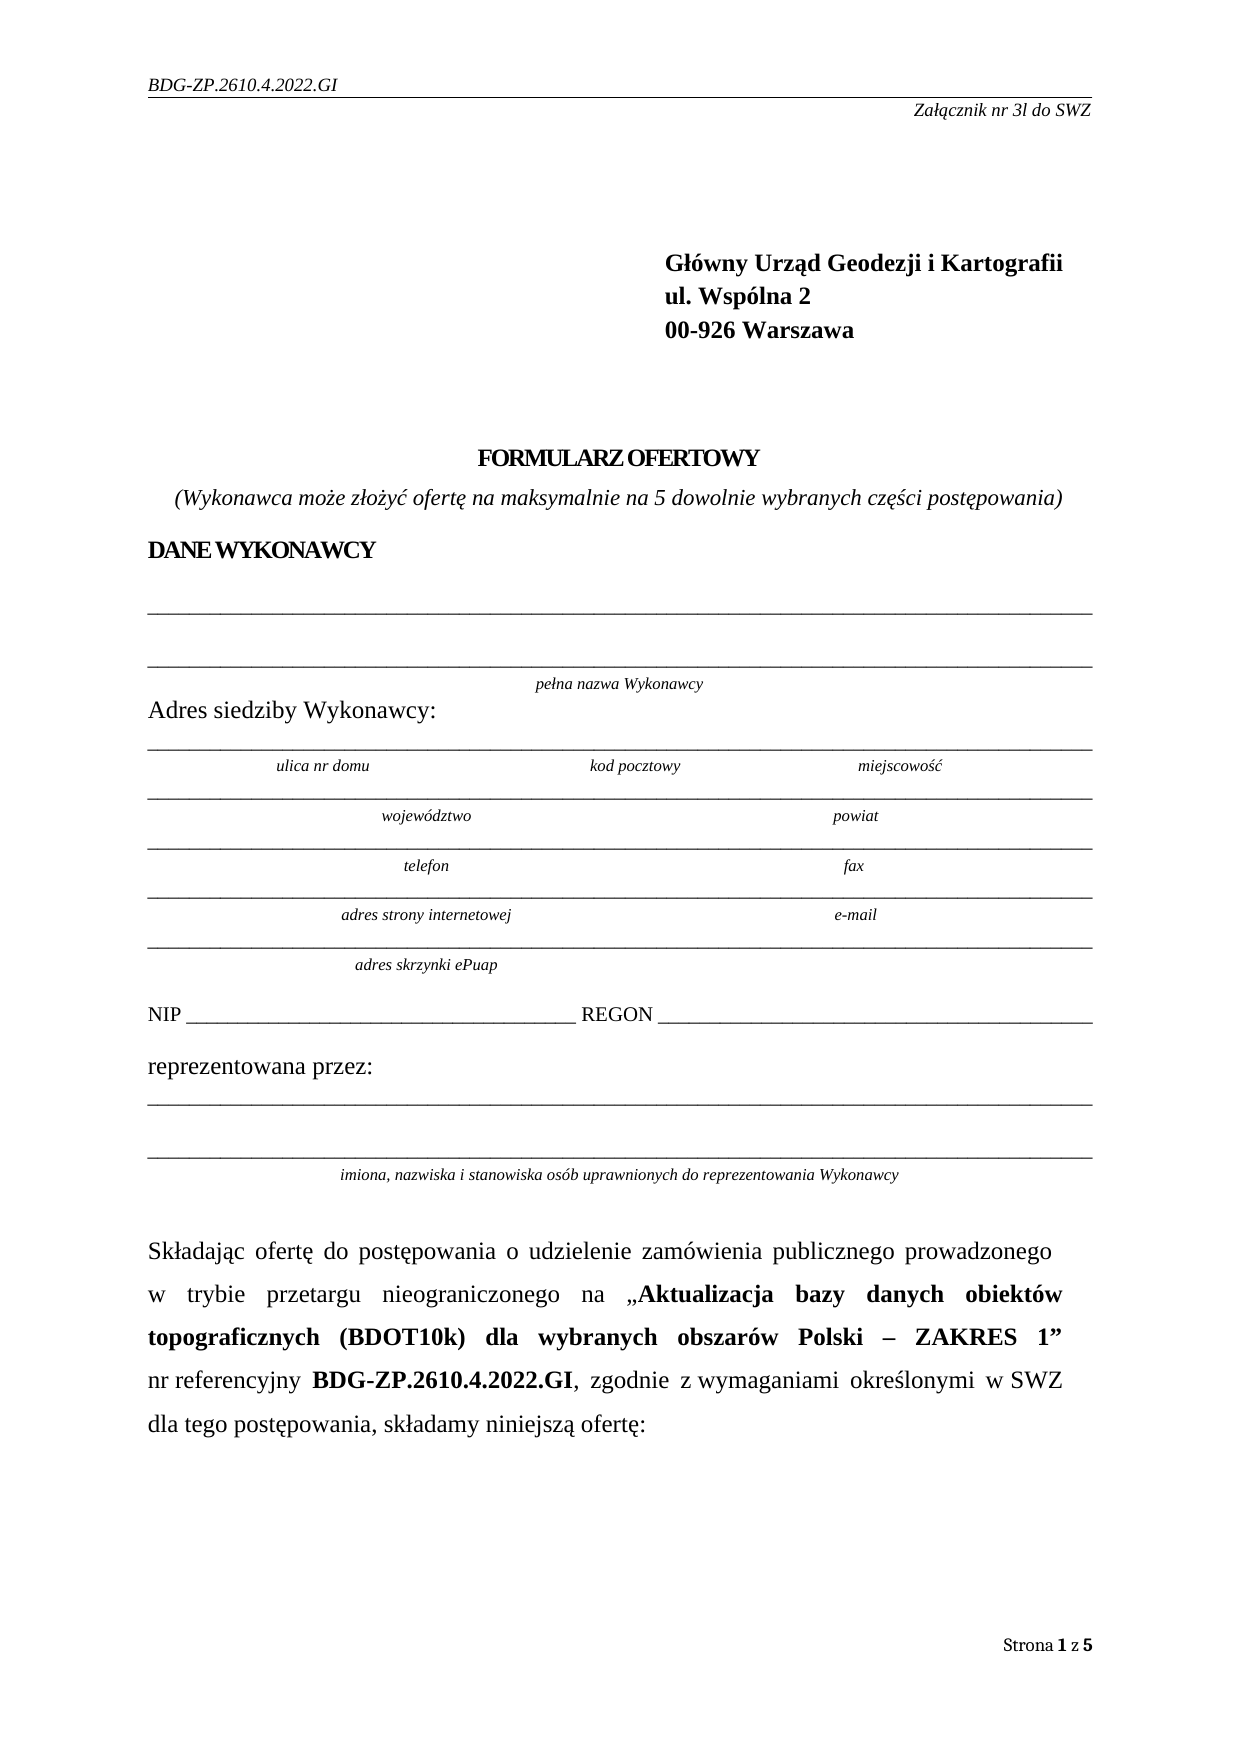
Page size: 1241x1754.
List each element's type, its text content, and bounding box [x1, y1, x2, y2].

text Adres siedziby Wykonawcy: [148, 696, 1092, 724]
text telefon fax [148, 855, 1092, 874]
text reprezentowana przez: [148, 1051, 1092, 1080]
text pełna nazwa Wykonawcy [148, 673, 1092, 693]
text adres strony internetowej e-mail [148, 905, 1092, 924]
text DANE WYKONAWCY [148, 535, 1092, 564]
text Główny Urząd Geodezji i Kartografii [664, 245, 1092, 278]
text województwo powiat [148, 806, 1092, 825]
text FORMULARZ OFERTOWY [148, 443, 1092, 471]
text ulica nr domu kod pocztowy miejscowość [148, 756, 1092, 775]
text adres skrzynki ePuap [148, 954, 1092, 974]
text (Wykonawca może złożyć ofertę na maksymalnie na 5 dowolnie wybranych części postępowania) [148, 484, 1092, 510]
text imiona, nazwiska i stanowiska osób uprawnionych do reprezentowania Wykonawcy [148, 1164, 1092, 1183]
text NIP REGON [148, 1001, 1092, 1026]
text ul. Wspólna 2 [664, 278, 1092, 311]
text Składając ofertę do postępowania o udzielenie zamówienia publicznego prowadzonego w trybie przetargu nieograniczonego na „Aktualizacja bazy danych obiektów topograficznych (BDOT10k) dla wybranych obszarów Polski – ZAKRES 1” nr referencyjny BDG-ZP.2610.4.2022.GI, zgodnie z wymaganiami określonymi w SWZ dla tego postępowania, składamy niniejszą ofertę: [148, 1236, 1063, 1437]
text 00-926 Warszawa [664, 311, 1092, 345]
